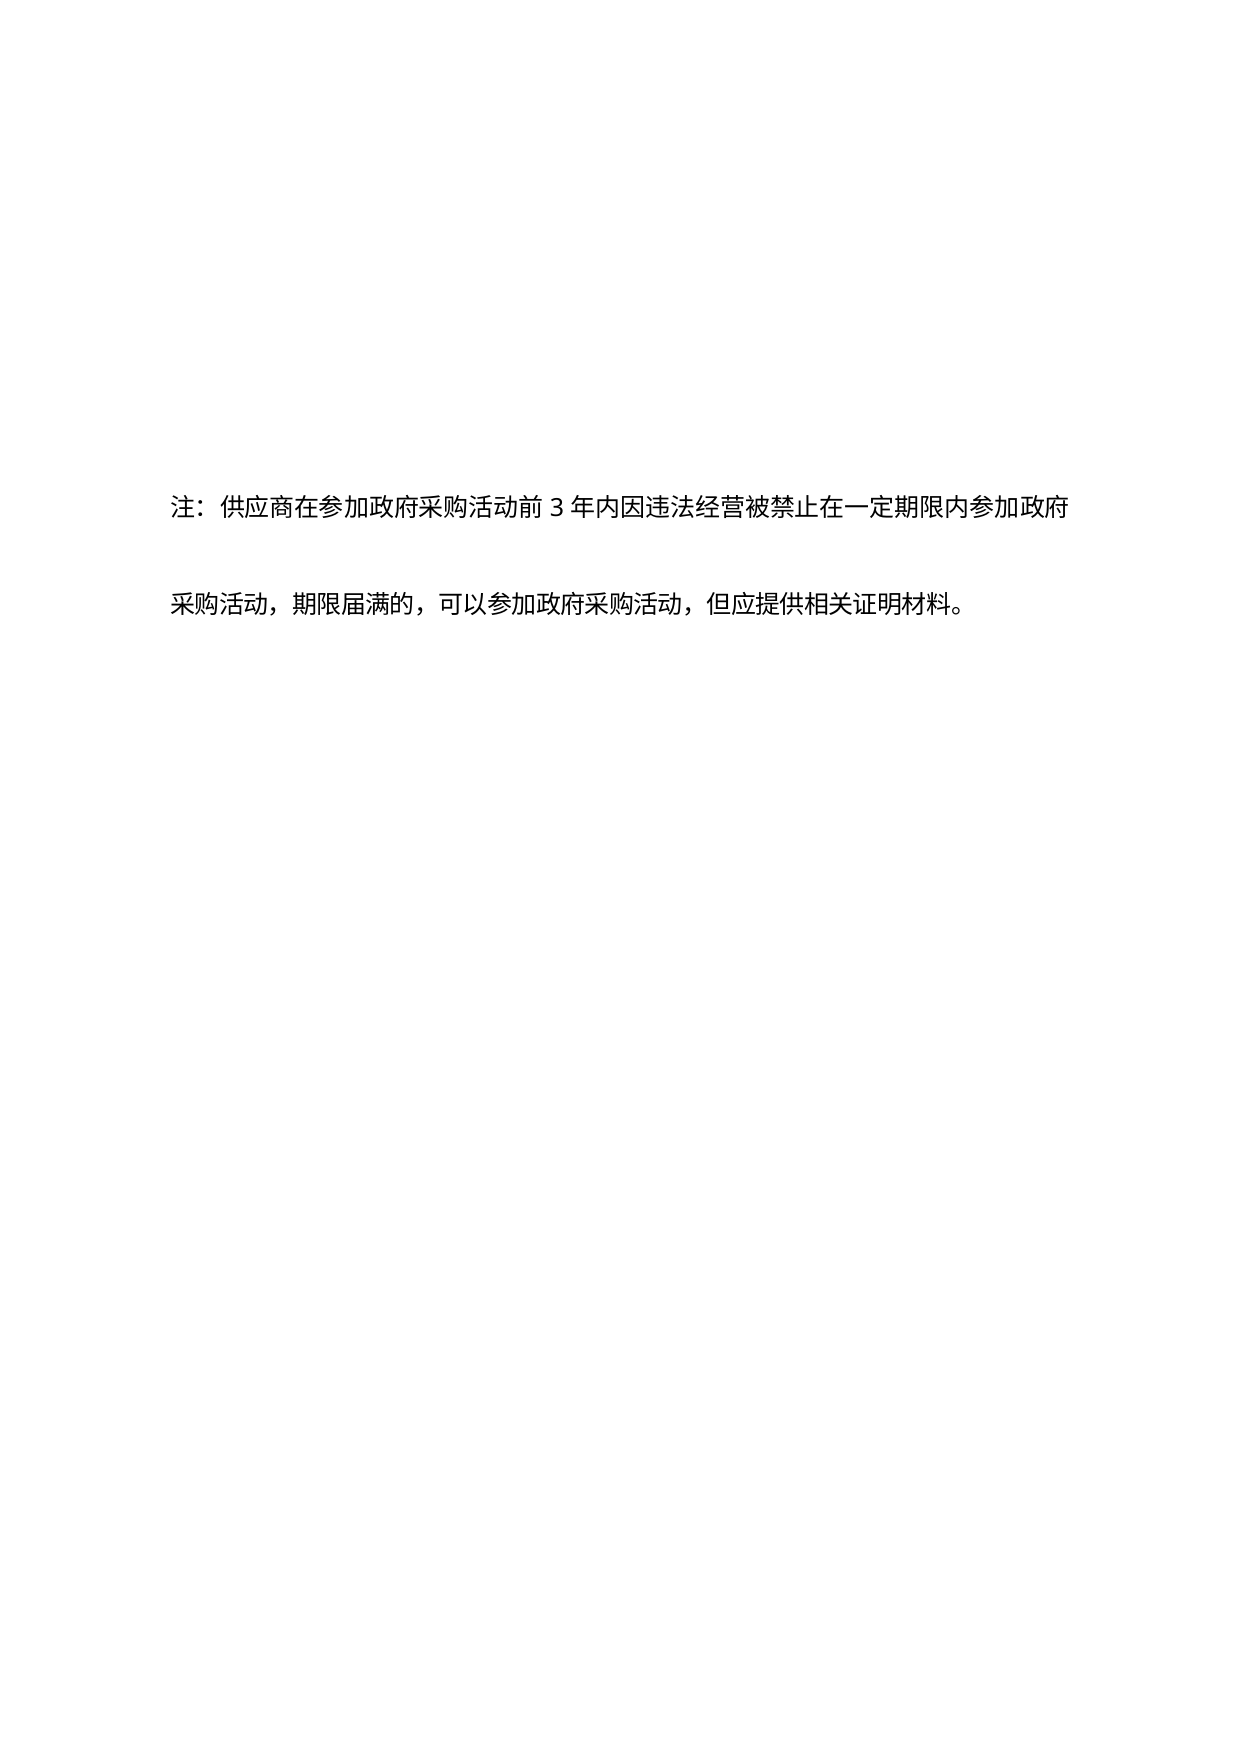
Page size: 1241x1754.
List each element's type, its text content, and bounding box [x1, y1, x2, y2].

list 注：供应商在参加政府采购活动前 3 年内因违法经营被禁止在一定期限内参加政府采购活动，期限届满的，可以参加政府采购活动，但应提供相关证明材料。 [170, 473, 1070, 635]
